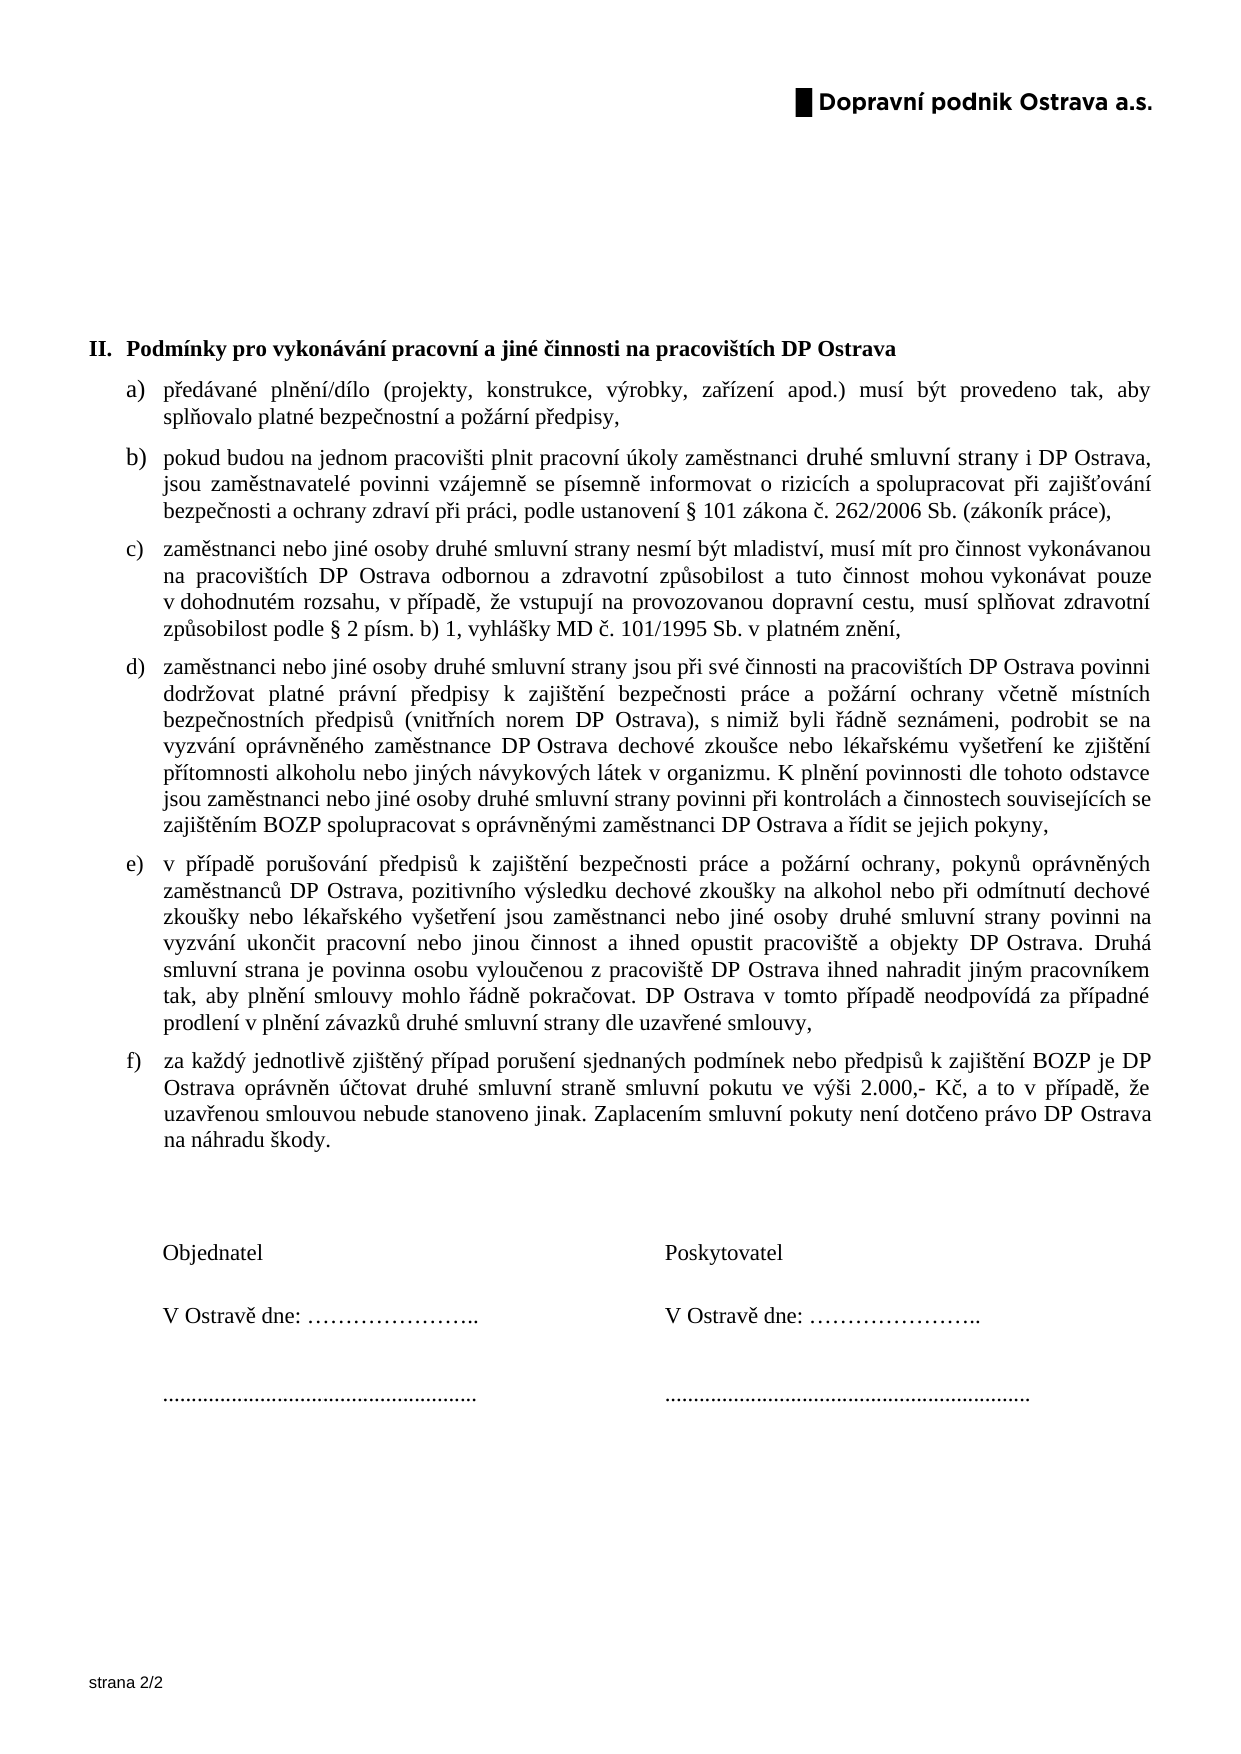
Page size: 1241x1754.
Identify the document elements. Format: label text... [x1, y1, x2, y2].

list předávané plnění/dílo (projekty, konstrukce, výrobky, zařízení apod.) musí být provedeno tak, aby splňovalo platné bezpečnostní a požární předpisy, [126, 374, 1152, 429]
picture [795, 88, 1152, 117]
text Objednatel Poskytovatel [162, 1239, 1152, 1265]
text f) za každý jednotlivě zjištěný případ porušení sjednaných podmínek nebo předpisů k zajištění BOZP je DP Ostrava oprávněn účtovat druhé smluvní straně smluvní pokutu ve výši 2.000,- Kč, a to v případě, že uzavřenou smlouvou nebude stanoveno jinak. Zaplacením smluvní pokuty není dotčeno právo DP Ostrava na náhradu škody. [126, 1047, 1152, 1153]
text V Ostravě dne: ………………….. V Ostravě dne: ………………….. [162, 1302, 1152, 1328]
list zaměstnanci nebo jiné osoby druhé smluvní strany jsou při své činnosti na pracovištích DP Ostrava povinni dodržovat platné právní předpisy k zajištění bezpečnosti práce a požární ochrany včetně místních bezpečnostních předpisů (vnitřních norem DP Ostrava), s nimiž byli řádně seznámeni, podrobit se na vyzvání oprávněného zaměstnance DP Ostrava dechové zkoušce nebo lékařskému vyšetření ke zjištění přítomnosti alkoholu nebo jiných návykových látek v organizmu. K plnění povinnosti dle tohoto odstavce jsou zaměstnanci nebo jiné osoby druhé smluvní strany povinni při kontrolách a činnostech souvisejících se zajištěním BOZP spolupracovat s oprávněnými zaměstnanci DP Ostrava a řídit se jejich pokyny, [126, 653, 1152, 838]
text ....................................................... ................................................................ [162, 1380, 1152, 1406]
text e) v případě porušování předpisů k zajištění bezpečnosti práce a požární ochrany, pokynů oprávněných zaměstnanců DP Ostrava, pozitivního výsledku dechové zkoušky na alkohol nebo při odmítnutí dechové zkoušky nebo lékařského vyšetření jsou zaměstnanci nebo jiné osoby druhé smluvní strany povinni na vyzvání ukončit pracovní nebo jinou činnost a ihned opustit pracoviště a objekty DP Ostrava. Druhá smluvní strana je povinna osobu vyloučenou z pracoviště DP Ostrava ihned nahradit jiným pracovníkem tak, aby plnění smlouvy mohlo řádně pokračovat. DP Ostrava v tomto případě neodpovídá za případné prodlení v plnění závazků druhé smluvní strany dle uzavřené smlouvy, [126, 850, 1152, 1035]
text II. Podmínky pro vykonávání pracovní a jiné činnosti na pracovištích DP Ostrava [89, 335, 1152, 361]
text c) zaměstnanci nebo jiné osoby druhé smluvní strany nesmí být mladiství, musí mít pro činnost vykonávanou na pracovištích DP Ostrava odbornou a zdravotní způsobilost a tuto činnost mohou vykonávat pouze v dohodnutém rozsahu, v případě, že vstupují na provozovanou dopravní cestu, musí splňovat zdravotní způsobilost podle § 2 písm. b) 1, vyhlášky MD č. 101/1995 Sb. v platném znění, [126, 536, 1152, 641]
list pokud budou na jednom pracovišti plnit pracovní úkoly zaměstnanci druhé smluvní strany i DP Ostrava, jsou zaměstnavatelé povinni vzájemně se písemně informovat o rizicích a spolupracovat při zajišťování bezpečnosti a ochrany zdraví při práci, podle ustanovení § 101 zákona č. 262/2006 Sb. (zákoník práce), [126, 442, 1152, 523]
